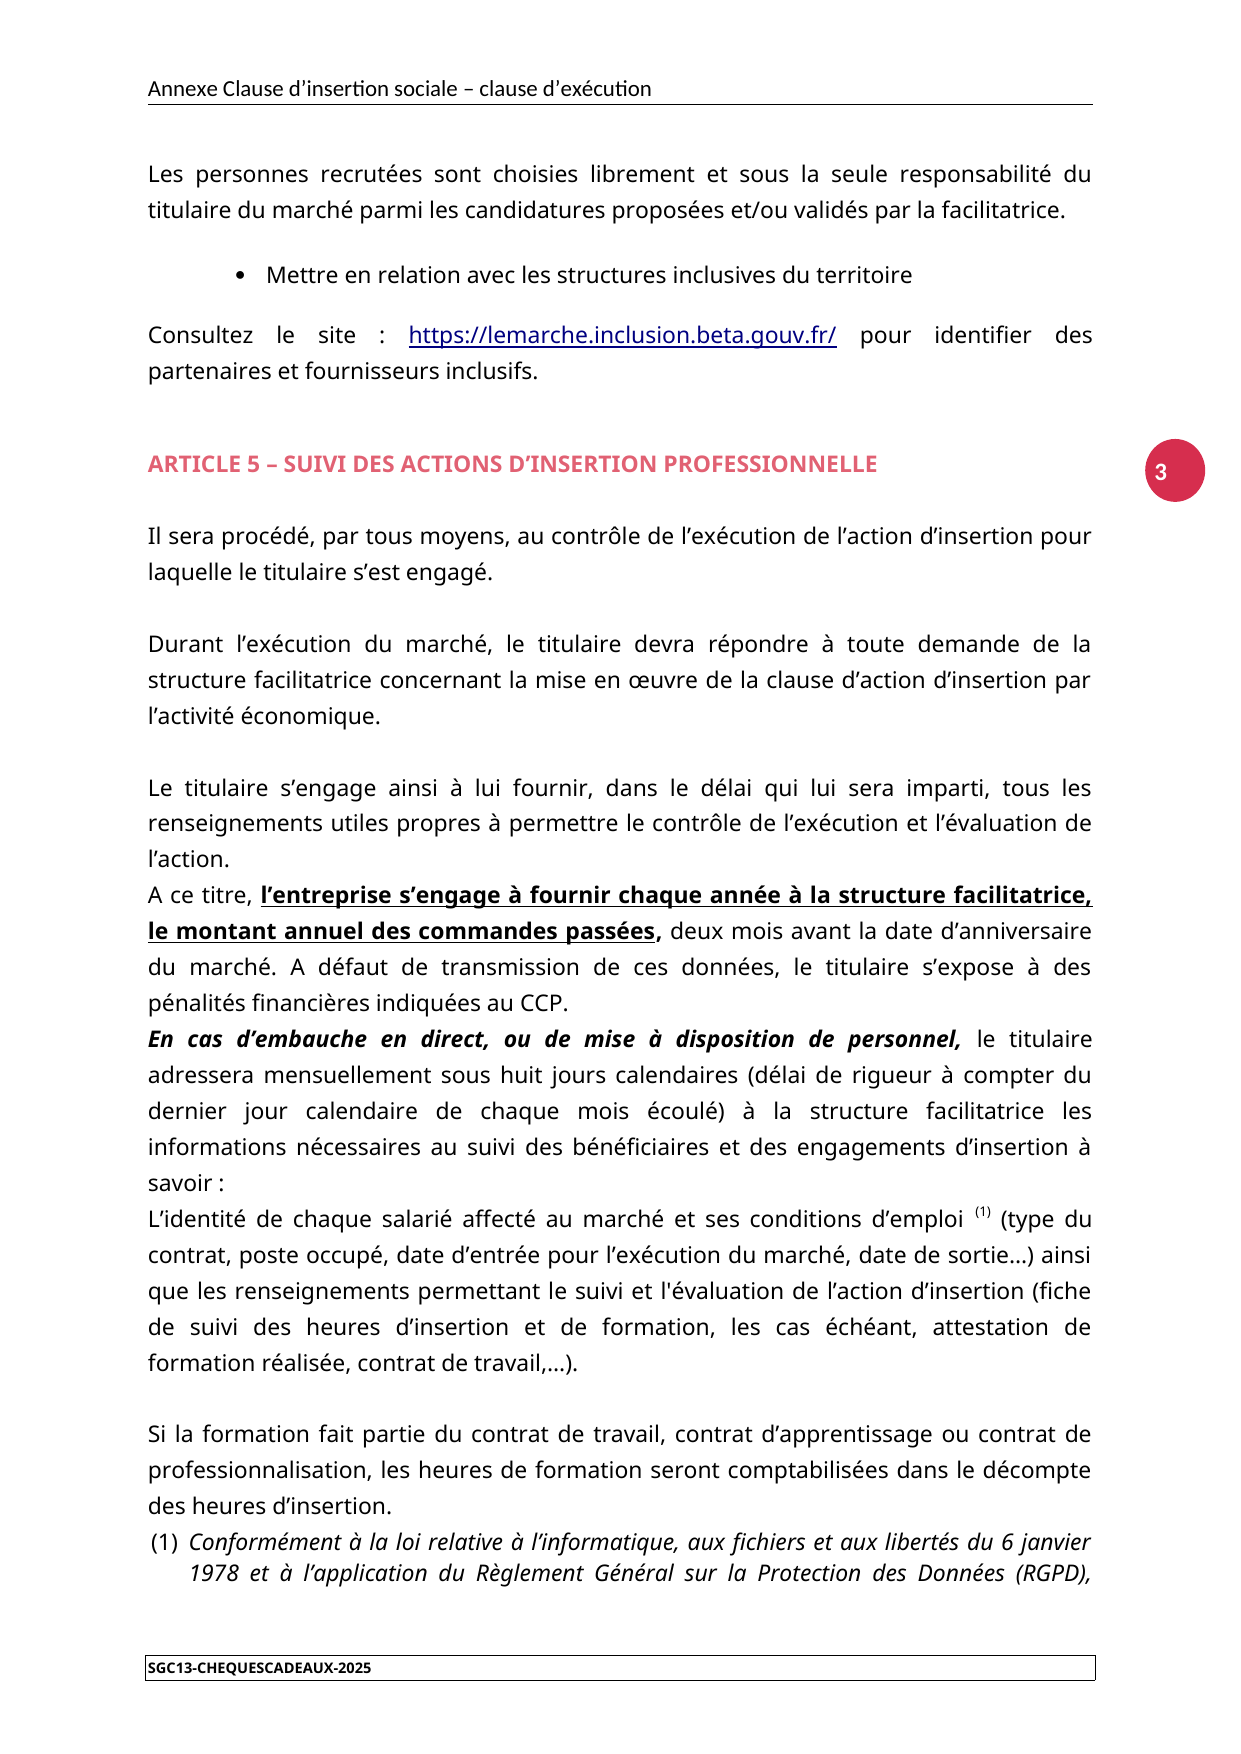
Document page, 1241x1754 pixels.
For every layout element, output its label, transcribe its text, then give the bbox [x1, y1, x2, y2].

text En cas d’embauche en direct, ou de mise à disposition de personnel, le titulaire adressera mensuellement sous huit jours calendaires (délai de rigueur à compter du dernier jour calendaire de chaque mois écoulé) à la structure facilitatrice les informations nécessaires au suivi des bénéficiaires et des engagements d’insertion à savoir : [148, 1023, 1093, 1198]
text L’identité de chaque salarié affecté au marché et ses conditions d’emploi (1) (type du contrat, poste occupé, date d’entrée pour l’exécution du marché, date de sortie…) ainsi que les renseignements permettant le suivi et l'évaluation de l’action d’insertion (fiche de suivi des heures d’insertion et de formation, les cas échéant, attestation de formation réalisée, contrat de travail,…). [148, 1203, 1093, 1378]
text Le titulaire s’engage ainsi à lui fournir, dans le délai qui lui sera imparti, tous les renseignements utiles propres à permettre le contrôle de l’exécution et l’évaluation de l’action. [148, 771, 1093, 874]
text ARTICLE 5 – SUIVI DES ACTIONS D’INSERTION PROFESSIONNELLE [148, 448, 1093, 479]
list Mettre en relation avec les structures inclusives du territoire [236, 259, 1093, 290]
text Durant l’exécution du marché, le titulaire devra répondre à toute demande de la structure facilitatrice concernant la mise en œuvre de la clause d’action d’insertion par l’activité économique. [148, 628, 1093, 731]
text Consultez le site : https://lemarche.inclusion.beta.gouv.fr/ pour identifier des partenaires et fournisseurs inclusifs. [148, 319, 1093, 387]
text A ce titre, l’entreprise s’engage à fournir chaque année à la structure facilitatrice, le montant annuel des commandes passées, deux mois avant la date d’anniversaire du marché. A défaut de transmission de ces données, le titulaire s’expose à des pénalités financières indiquées au CCP. [148, 879, 1093, 1018]
text Si la formation fait partie du contrat de travail, contrat d’apprentissage ou contrat de professionnalisation, les heures de formation seront comptabilisées dans le décompte des heures d’insertion. [148, 1418, 1093, 1521]
text Les personnes recrutées sont choisies librement et sous la seule responsabilité du titulaire du marché parmi les candidatures proposées et/ou validés par la facilitatrice. [148, 158, 1093, 225]
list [151, 1526, 1093, 1589]
text Il sera procédé, par tous moyens, au contrôle de l’exécution de l’action d’insertion pour laquelle le titulaire s’est engagé. [148, 520, 1093, 587]
